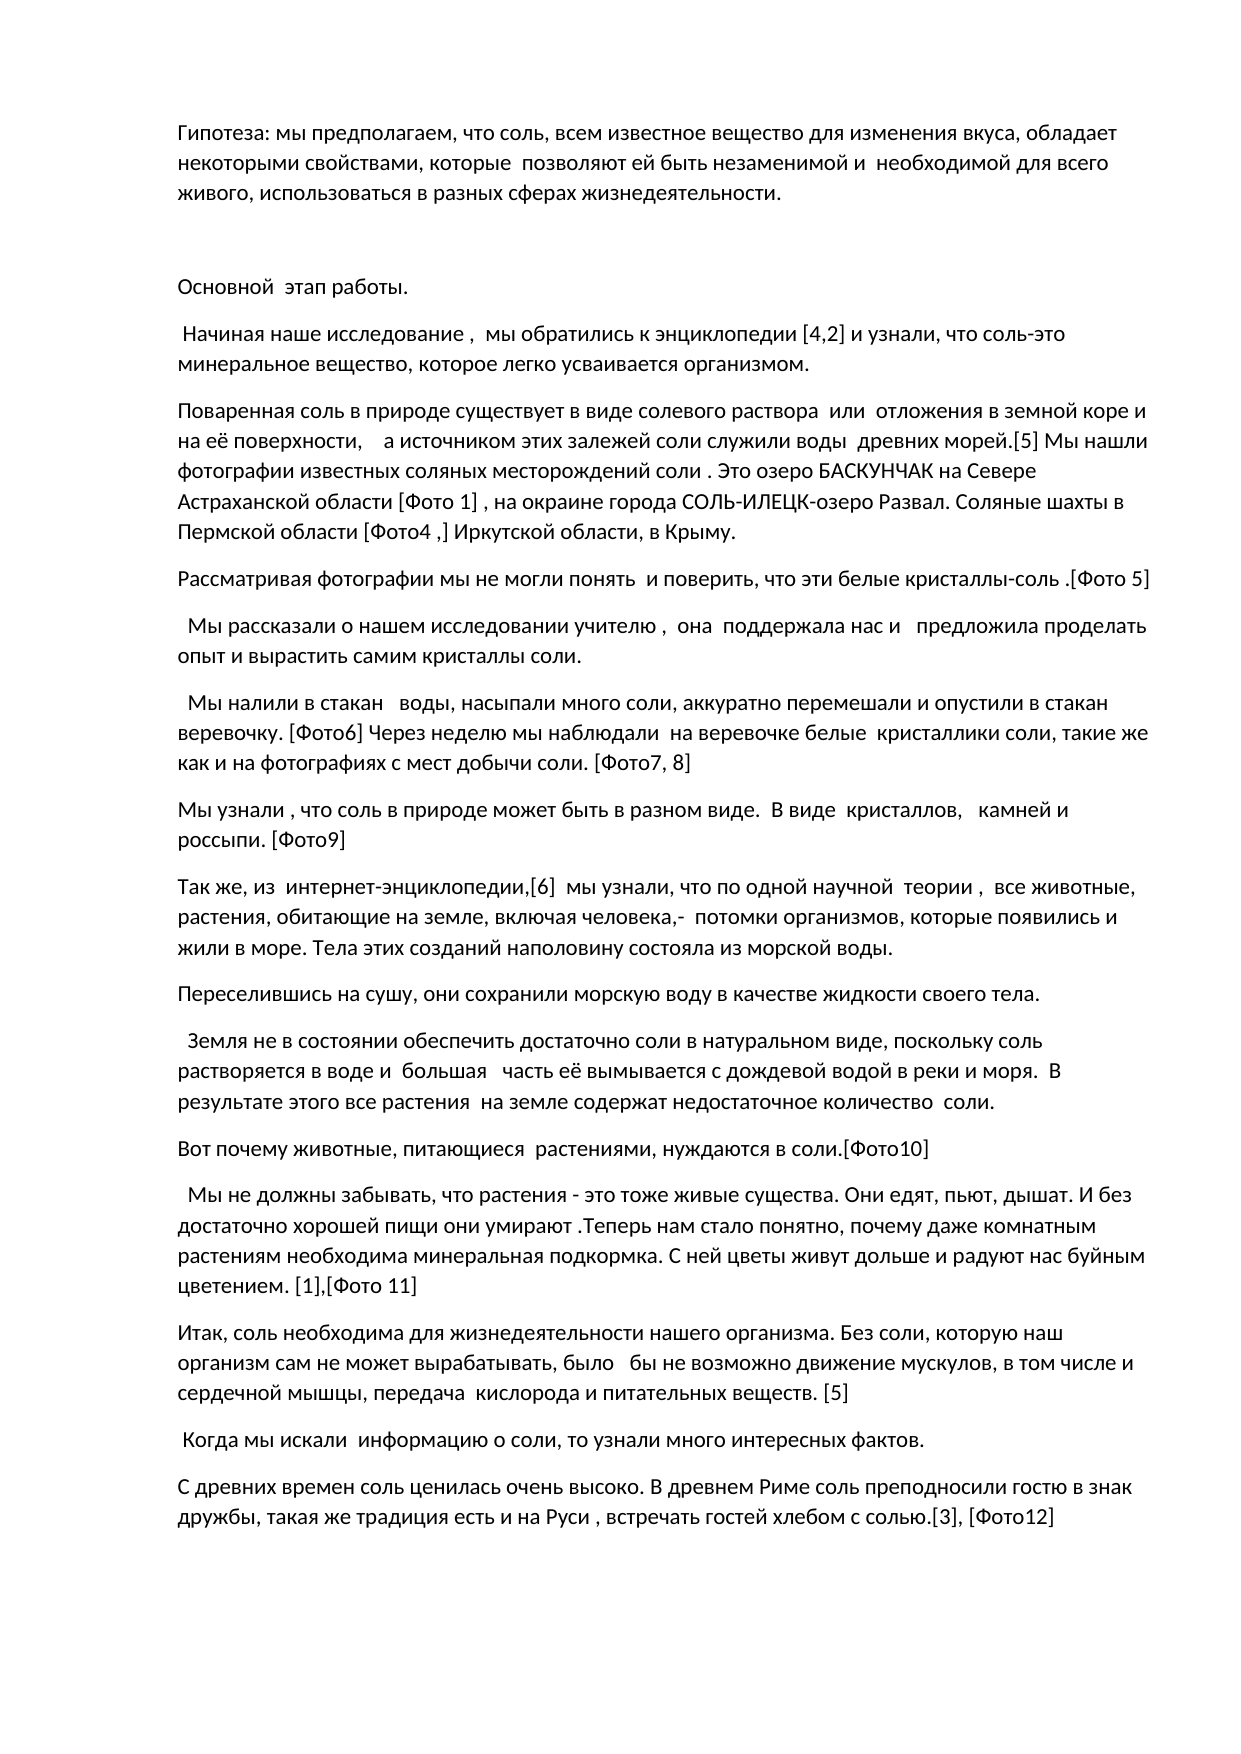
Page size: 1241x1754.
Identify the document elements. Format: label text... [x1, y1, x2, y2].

text Рассматривая фотографии мы не могли понять и поверить, что эти белые кристаллы-соль .[Фото 5] [177, 564, 1152, 592]
text Основной этап работы. [177, 272, 1152, 300]
text Мы не должны забывать, что растения - это тоже живые существа. Они едят, пьют, дышат. И без достаточно хорошей пищи они умирают .Теперь нам стало понятно, почему даже комнатным растениям необходима минеральная подкормка. С ней цветы живут дольше и радуют нас буйным цветением. [1],[Фото 11] [177, 1181, 1152, 1299]
text Вот почему животные, питающиеся растениями, нуждаются в соли.[Фото10] [177, 1134, 1152, 1162]
text Переселившись на сушу, они сохранили морскую воду в качестве жидкости своего тела. [177, 979, 1152, 1008]
text Поваренная соль в природе существует в виде солевого раствора или отложения в земной коре и на её поверхности, а источником этих залежей соли служили воды древних морей.[5] Мы нашли фотографии известных соляных месторождений соли . Это озеро БАСКУНЧАК на Севере Астраханской области [Фото 1] , на окраине города СОЛЬ-ИЛЕЦК-озеро Развал. Соляные шахты в Пермской области [Фото4 ,] Иркутской области, в Крыму. [177, 396, 1152, 545]
text Мы узнали , что соль в природе может быть в разном виде. В виде кристаллов, камней и россыпи. [Фото9] [177, 795, 1152, 853]
text Земля не в состоянии обеспечить достаточно соли в натуральном виде, поскольку соль растворяется в воде и большая часть её вымывается с дождевой водой в реки и моря. В результате этого все растения на земле содержат недостаточное количество соли. [177, 1026, 1152, 1115]
text Гипотеза: мы предполагаем, что соль, всем известное вещество для изменения вкуса, обладает некоторыми свойствами, которые позволяют ей быть незаменимой и необходимой для всего живого, использоваться в разных сферах жизнедеятельности. [177, 118, 1152, 207]
text Так же, из интернет-энциклопедии,[6] мы узнали, что по одной научной теории , все животные, растения, обитающие на земле, включая человека,- потомки организмов, которые появились и жили в море. Тела этих созданий наполовину состояла из морской воды. [177, 872, 1152, 961]
text Когда мы искали информацию о соли, то узнали много интересных фактов. [177, 1425, 1152, 1453]
text С древних времен соль ценилась очень высоко. В древнем Риме соль преподносили гостю в знак дружбы, такая же традиция есть и на Руси , встречать гостей хлебом с солью.[3], [Фото12] [177, 1472, 1152, 1531]
text Мы налили в стакан воды, насыпали много соли, аккуратно перемешали и опустили в стакан веревочку. [Фото6] Через неделю мы наблюдали на веревочке белые кристаллики соли, такие же как и на фотографиях с мест добычи соли. [Фото7, 8] [177, 688, 1152, 776]
text Начиная наше исследование , мы обратились к энциклопедии [4,2] и узнали, что соль-это минеральное вещество, которое легко усваивается организмом. [177, 319, 1152, 377]
text Мы рассказали о нашем исследовании учителю , она поддержала нас и предложила проделать опыт и вырастить самим кристаллы соли. [177, 611, 1152, 669]
text Итак, соль необходима для жизнедеятельности нашего организма. Без соли, которую наш организм сам не может вырабатывать, было бы не возможно движение мускулов, в том числе и сердечной мышцы, передача кислорода и питательных веществ. [5] [177, 1318, 1152, 1407]
